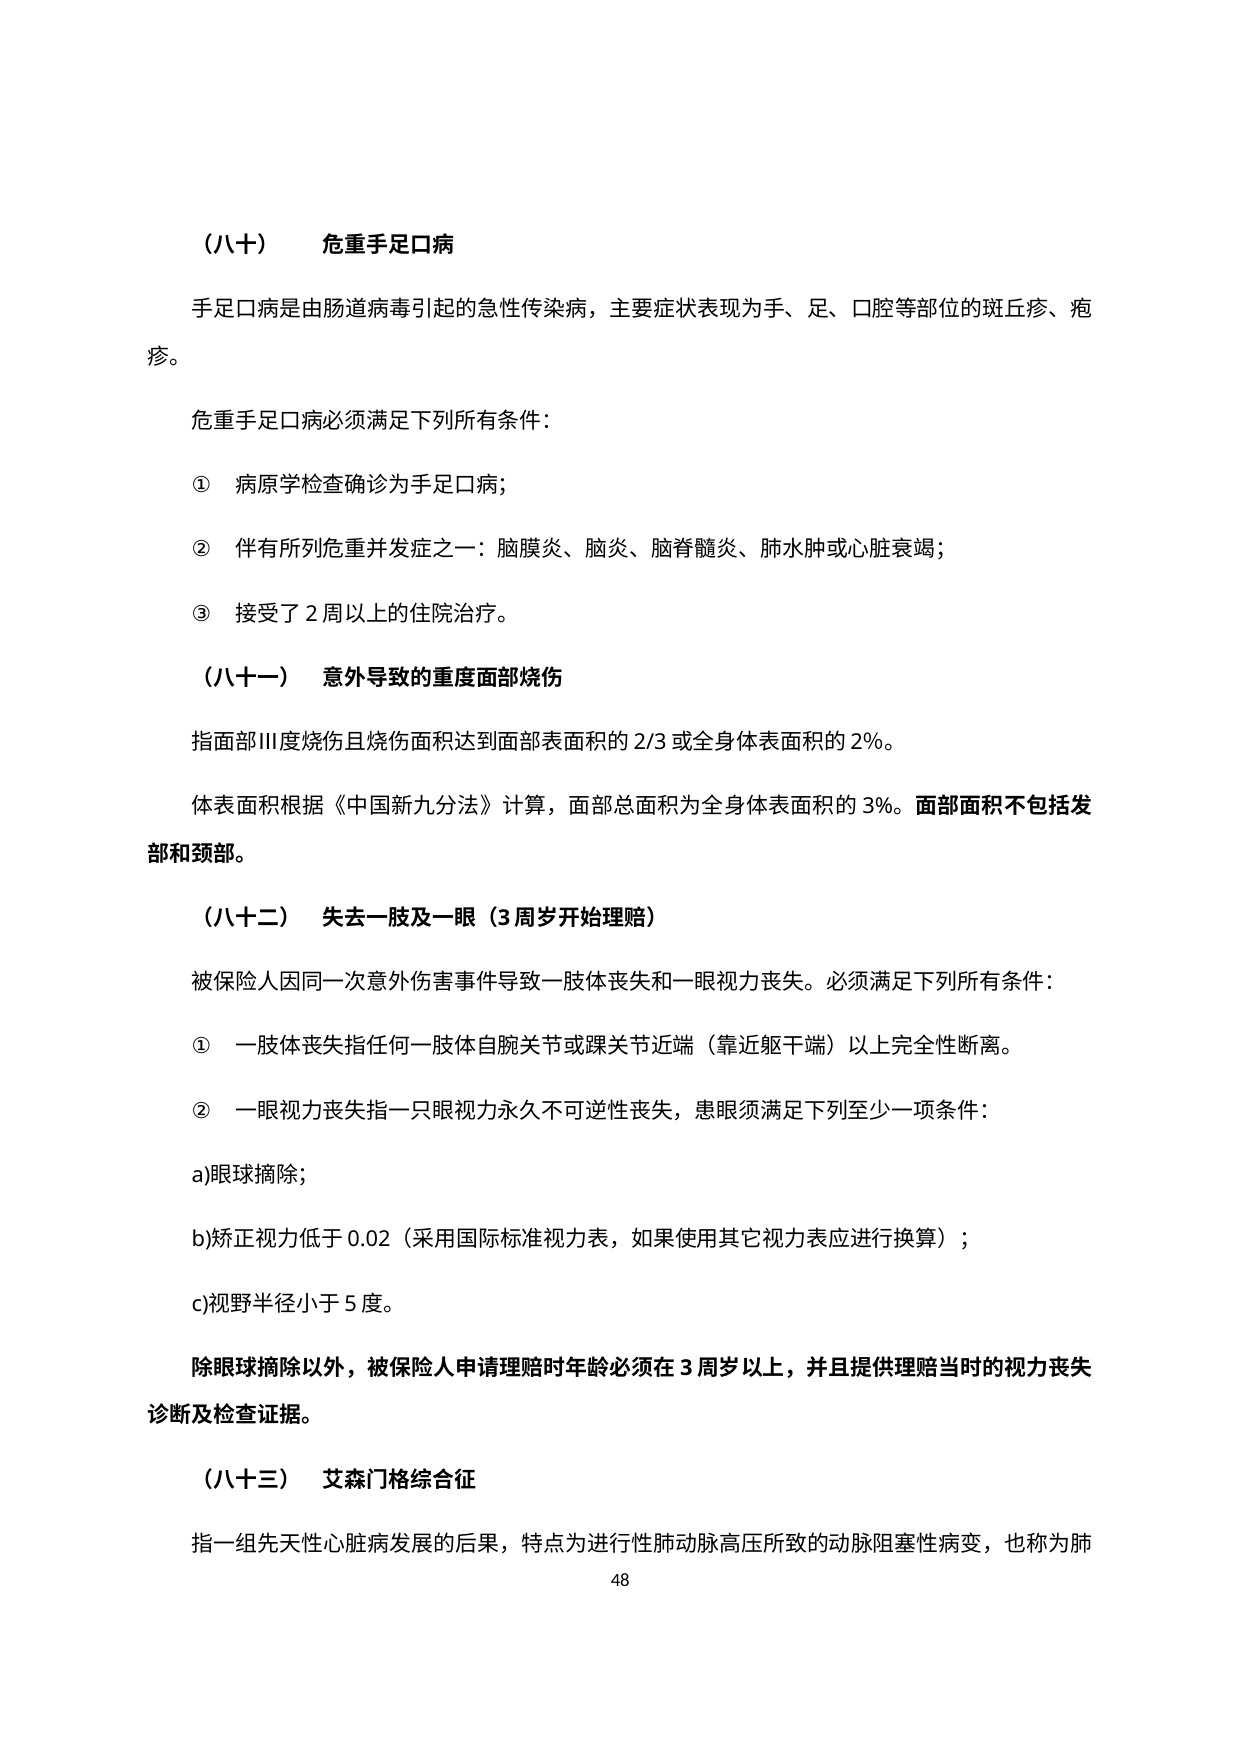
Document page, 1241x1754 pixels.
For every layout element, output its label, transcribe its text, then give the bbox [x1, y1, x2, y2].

list 体表面积根据《中国新九分法》计算，面部总面积为全身体表面积的3%。面部面积不包括发部和颈部。 [148, 788, 1093, 867]
list b)矫正视力低于0.02（采用国际标准视力表，如果使用其它视力表应进行换算）； [148, 1221, 1093, 1253]
list 病原学检查确诊为手足口病； [148, 467, 1093, 499]
list 危重手足口病必须满足下列所有条件： [148, 403, 1093, 434]
list 被保险人因同一次意外伤害事件导致一肢体丧失和一眼视力丧失。必须满足下列所有条件： [148, 964, 1093, 996]
list 除眼球摘除以外，被保险人申请理赔时年龄必须在3周岁以上，并且提供理赔当时的视力丧失诊断及检查证据。 [148, 1350, 1093, 1429]
list 意外导致的重度面部烧伤 [148, 660, 1093, 691]
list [148, 1526, 1093, 1557]
list 指面部Ⅲ度烧伤且烧伤面积达到面部表面积的2/3或全身体表面积的2％。 [148, 724, 1093, 756]
list 手足口病是由肠道病毒引起的急性传染病，主要症状表现为手、足、口腔等部位的斑丘疹、疱疹。 [148, 291, 1093, 370]
list c)视野半径小于5度。 [148, 1286, 1093, 1317]
list 一眼视力丧失指一只眼视力永久不可逆性丧失，患眼须满足下列至少一项条件： [148, 1093, 1093, 1124]
list 艾森门格综合征 [148, 1462, 1093, 1493]
list 一肢体丧失指任何一肢体自腕关节或踝关节近端（靠近躯干端）以上完全性断离。 [148, 1028, 1093, 1060]
list 接受了2周以上的住院治疗。 [148, 596, 1093, 627]
list 危重手足口病 [148, 227, 1093, 259]
list 失去一肢及一眼（3周岁开始理赔） [148, 900, 1093, 932]
list a)眼球摘除； [148, 1157, 1093, 1189]
list 伴有所列危重并发症之一：脑膜炎、脑炎、脑脊髓炎、肺水肿或心脏衰竭； [148, 531, 1093, 563]
